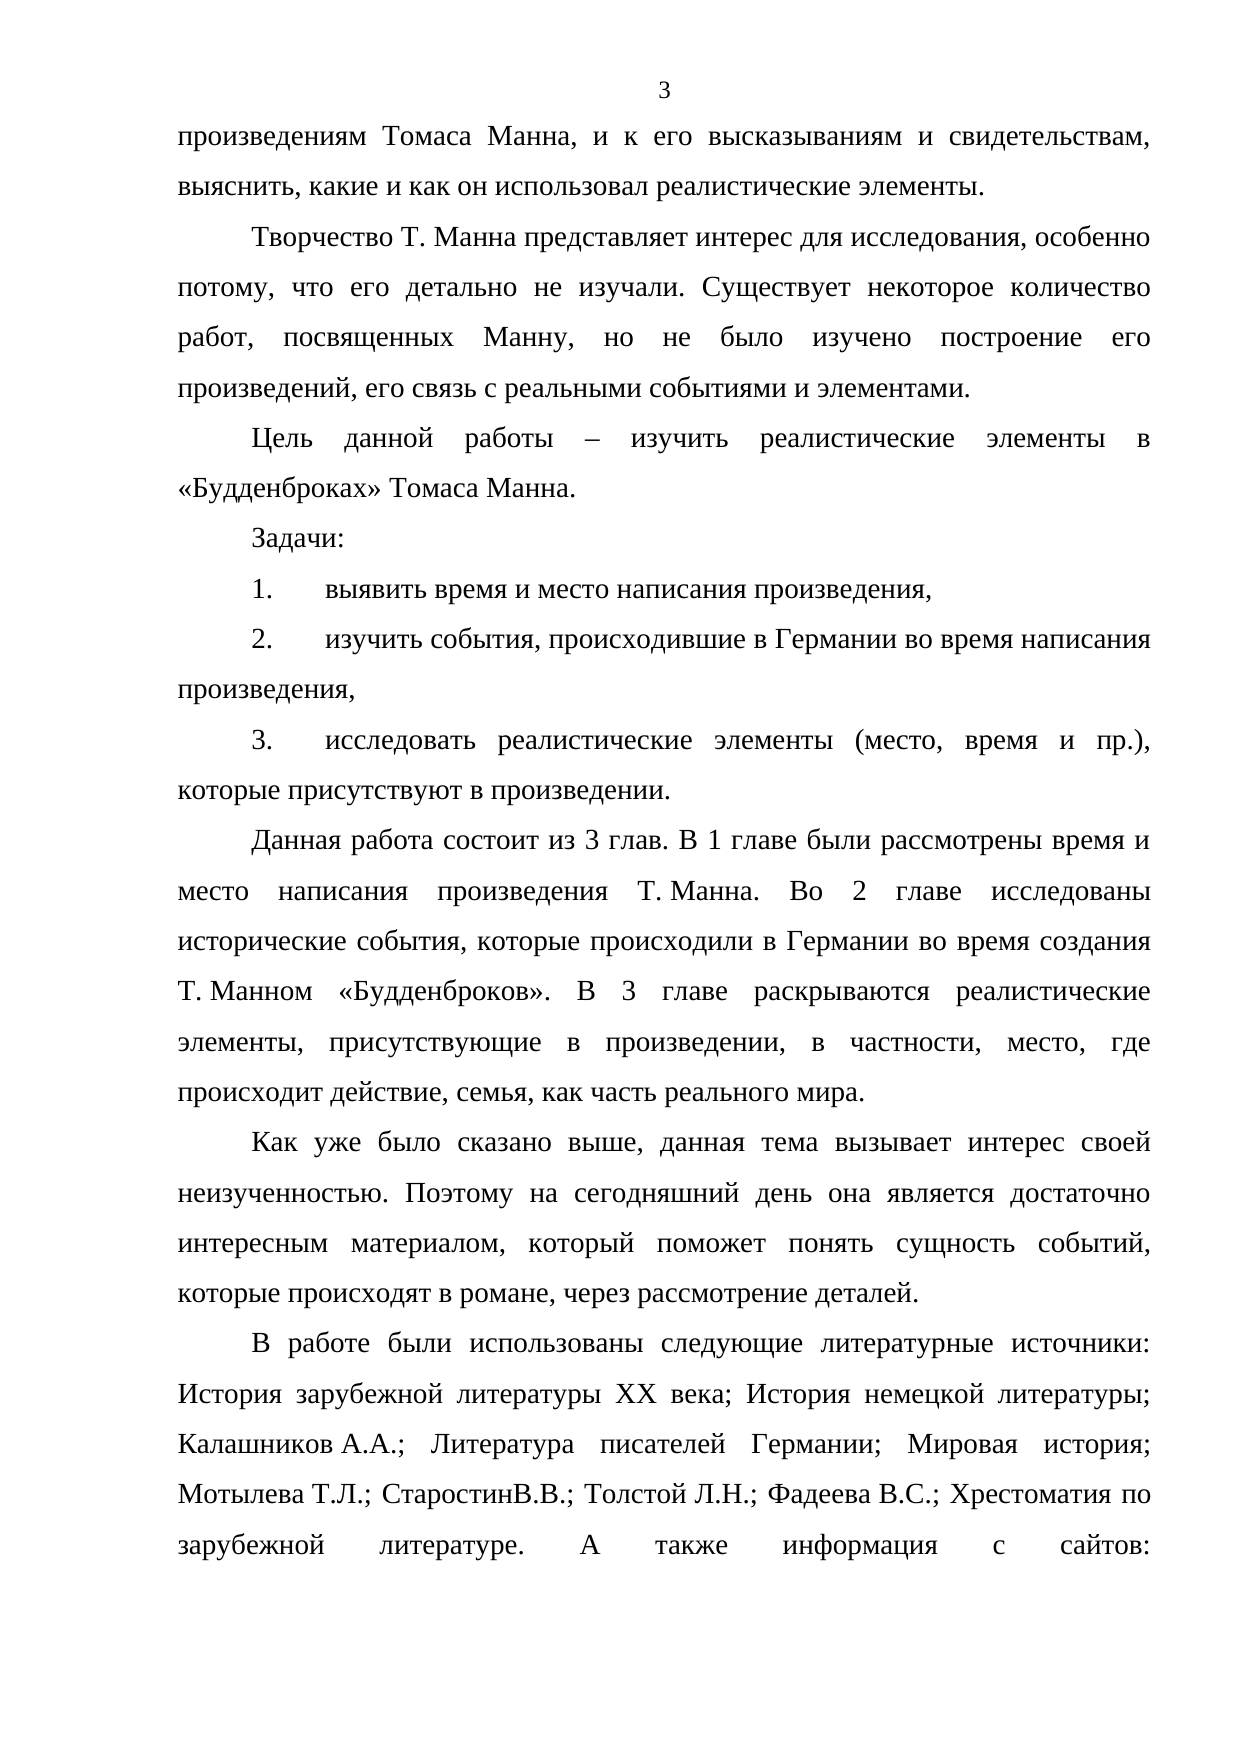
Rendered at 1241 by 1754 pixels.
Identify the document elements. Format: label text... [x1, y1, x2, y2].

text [177, 1326, 1152, 1560]
text Творчество Т. Манна представляет интерес для исследования, особенно потому, что его детально не изучали. Существует некоторое количество работ, посвященных Манну, но не было изучено построение его произведений, его связь с реальными событиями и элементами. [177, 219, 1152, 403]
text Данная работа состоит из 3 глав. В 1 главе были рассмотрены время и место написания произведения Т. Манна. Во 2 главе исследованы исторические события, которые происходили в Германии во время создания Т. Манном «Будденброков». В 3 главе раскрываются реалистические элементы, присутствующие в произведении, в частности, место, где происходит действие, семья, как часть реального мира. [177, 822, 1152, 1108]
text Задачи: [177, 521, 1152, 554]
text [177, 118, 1152, 202]
list выявить время и место написания произведения, [177, 571, 1152, 604]
list изучить события, происходившие в Германии во время написания произведения, [177, 621, 1152, 705]
text Как уже было сказано выше, данная тема вызывает интерес своей неизученностью. Поэтому на сегодняшний день она является достаточно интересным материалом, который поможет понять сущность событий, которые происходят в романе, через рассмотрение деталей. [177, 1124, 1152, 1309]
text Цель данной работы – изучить реалистические элементы в «Будденброках» Томаса Манна. [177, 420, 1152, 504]
list исследовать реалистические элементы (место, время и пр.), которые присутствуют в произведении. [177, 722, 1152, 806]
